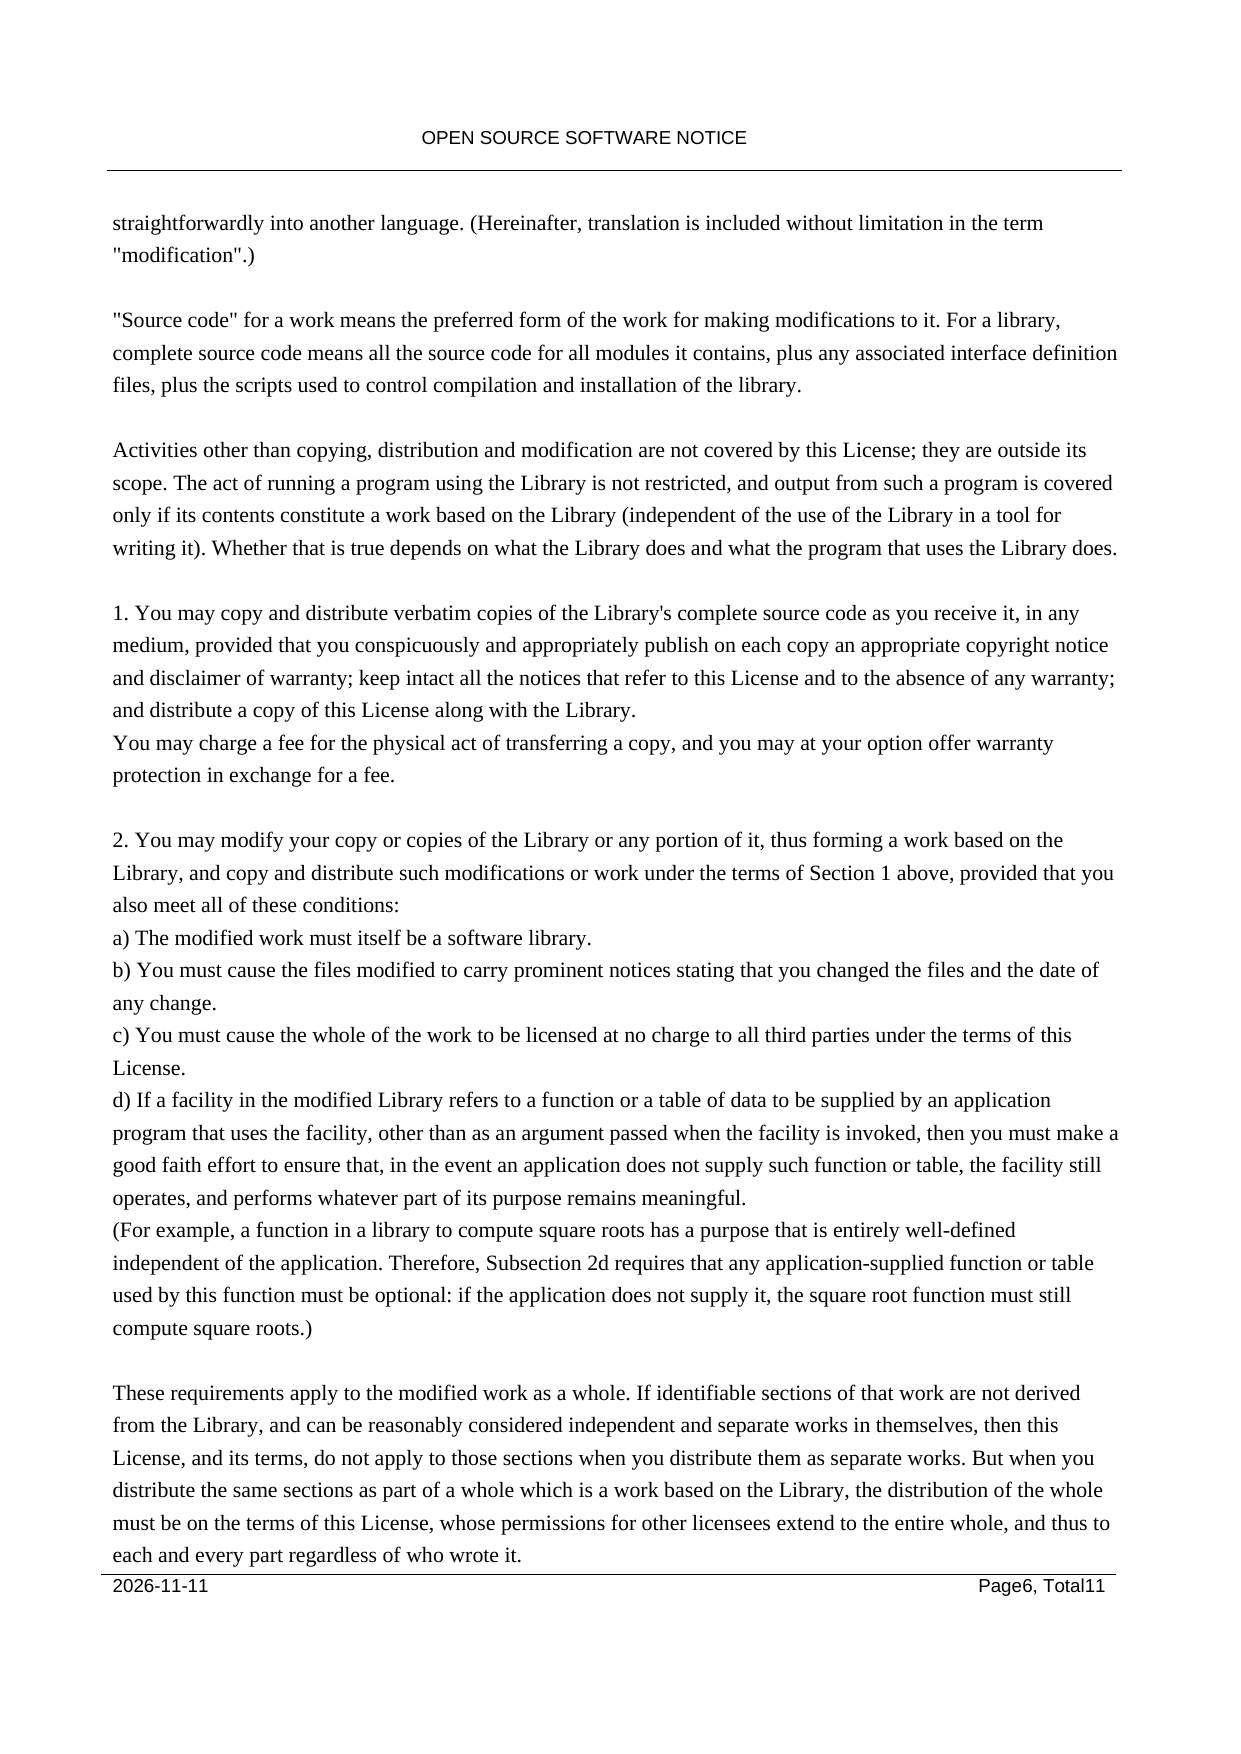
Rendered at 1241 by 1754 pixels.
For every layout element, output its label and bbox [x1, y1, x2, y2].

text [112, 206, 1128, 1571]
